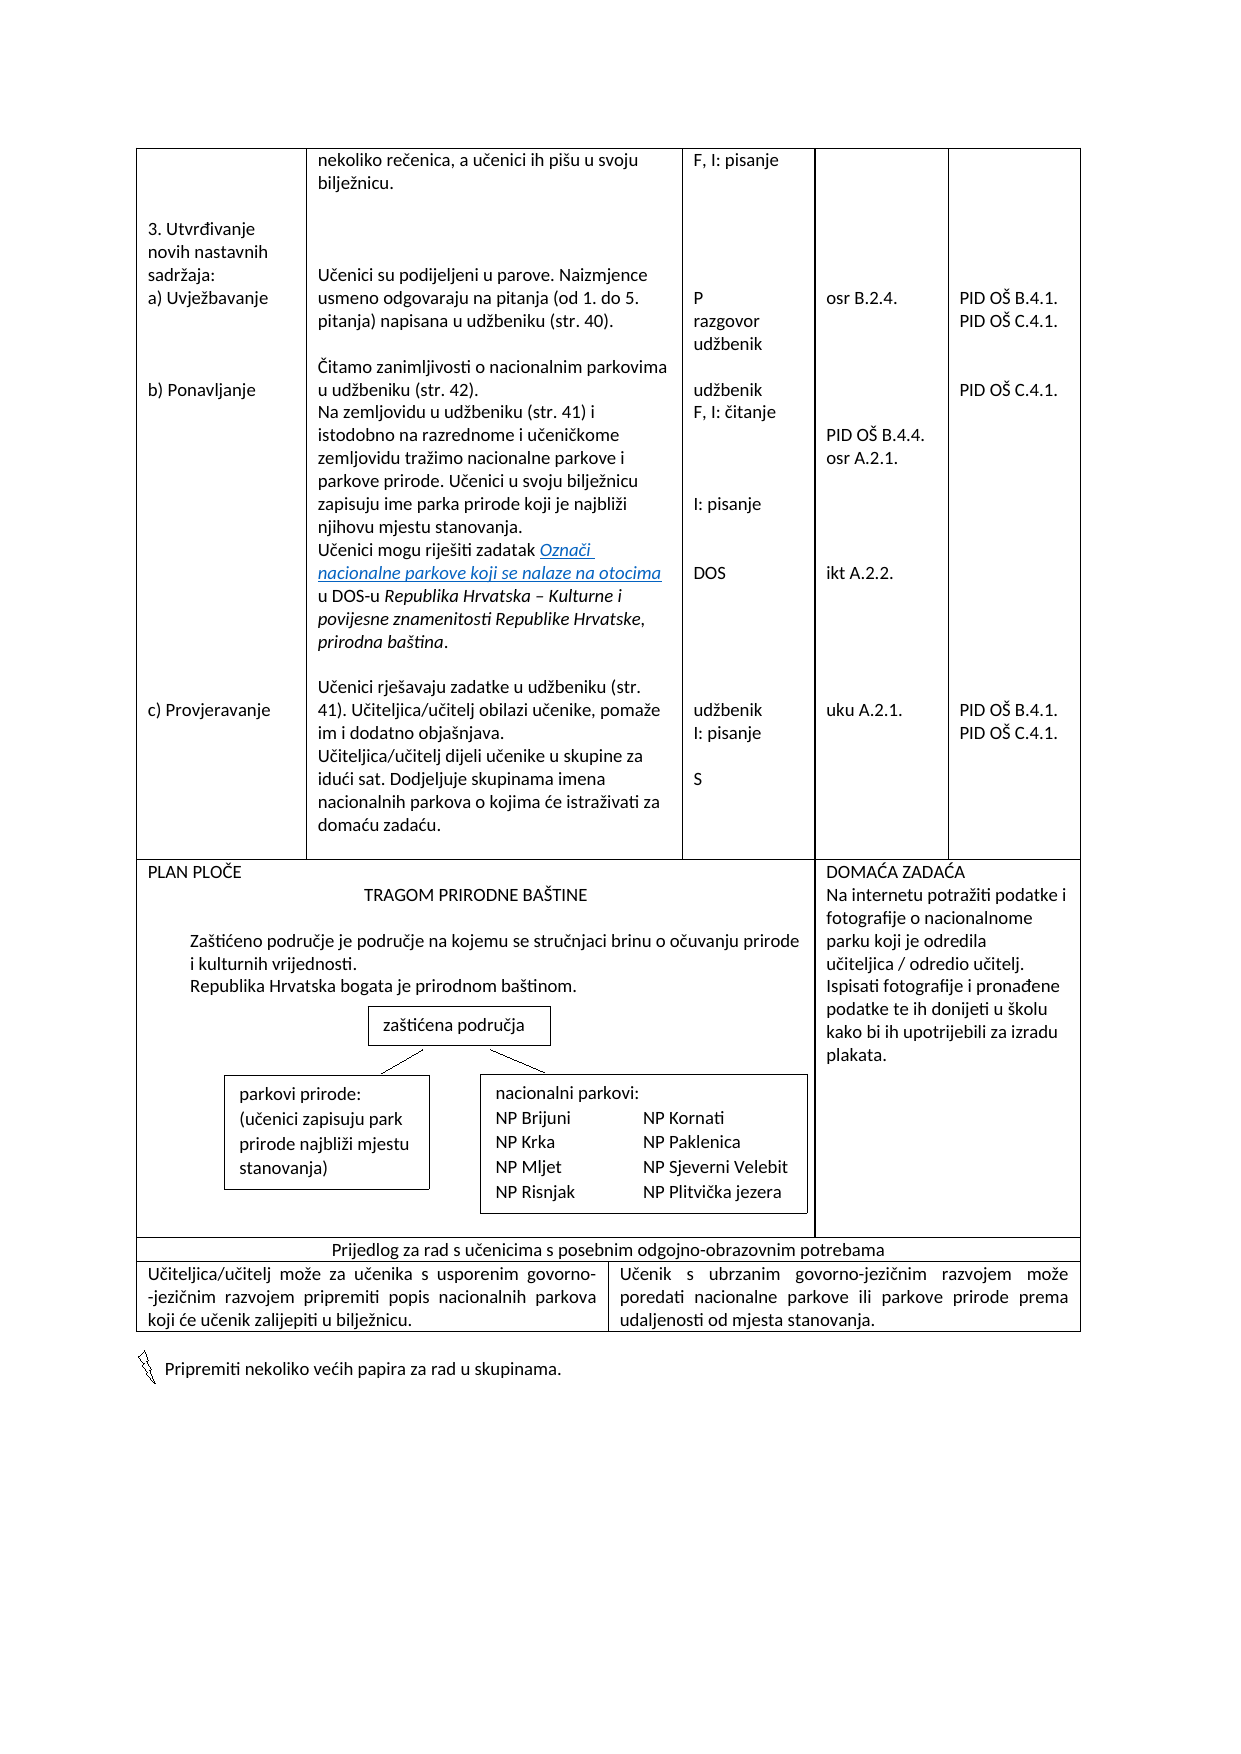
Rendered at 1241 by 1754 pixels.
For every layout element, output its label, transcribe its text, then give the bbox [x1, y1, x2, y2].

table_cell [816, 149, 948, 859]
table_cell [949, 149, 1080, 859]
table_cell Učiteljica/učitelj može za učenika s usporenim govorno- -jezičnim razvojem pripremiti popis nacionalnih parkova koji će učenik zalijepiti u bilježnicu. [137, 1262, 608, 1331]
text Pripremiti nekoliko većih papira za rad u skupinama. [148, 1357, 1093, 1380]
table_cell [137, 149, 306, 859]
table_cell Učenik s ubrzanim govorno-jezičnim razvojem može poredati nacionalne parkove ili parkove prirode prema udaljenosti od mjesta stanovanja. [609, 1262, 1080, 1331]
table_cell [307, 149, 682, 859]
table_cell PLAN PLOČE TRAGOM PRIRODNE BAŠTINE Zaštićeno područje je područje na kojemu se stručnjaci brinu o očuvanju prirode i kulturnih vrijednosti. Republika Hrvatska bogata je prirodnom baštinom. [137, 860, 814, 1237]
table_cell DOMAĆA ZADAĆA Na internetu potražiti podatke i fotografije o nacionalnome parku koji je odredila učiteljica / odredio učitelj. Ispisati fotografije i pronađene podatke te ih donijeti u školu kako bi ih upotrijebili za izradu plakata. [816, 860, 1080, 1237]
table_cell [683, 149, 814, 859]
table_cell Prijedlog za rad s učenicima s posebnim odgojno-obrazovnim potrebama [137, 1238, 1080, 1261]
